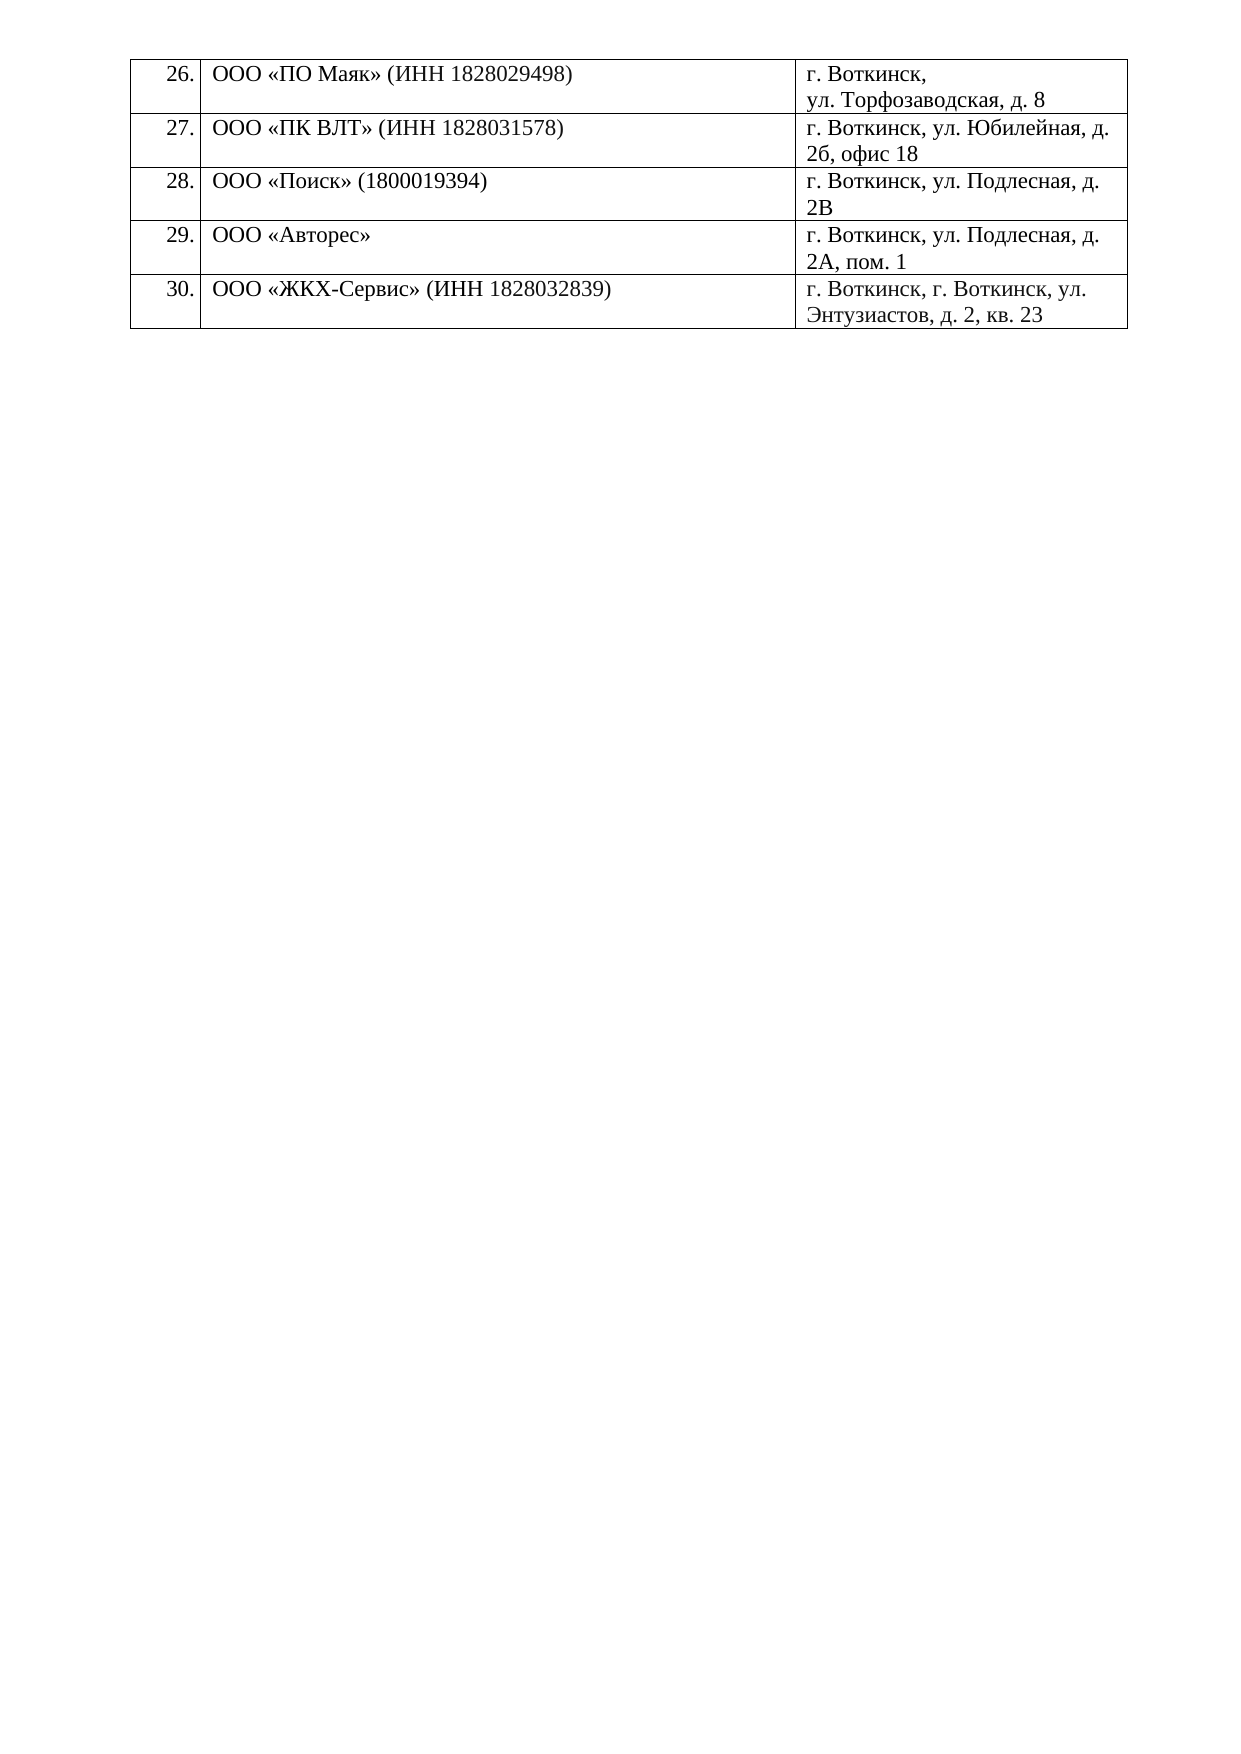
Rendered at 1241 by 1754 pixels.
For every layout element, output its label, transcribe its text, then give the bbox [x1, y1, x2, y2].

table_cell г. Воткинск, ул. Торфозаводская, д. 8 [796, 60, 1127, 113]
table_cell [131, 275, 200, 328]
table_cell ООО «ПО Маяк» (ИНН 1828029498) [201, 60, 795, 113]
table_cell [131, 60, 200, 113]
table_cell [131, 168, 200, 220]
table_cell ООО «Поиск» (1800019394) [201, 168, 795, 220]
table_cell ООО «ПК ВЛТ» (ИНН 1828031578) [201, 114, 795, 167]
table_cell г. Воткинск, ул. Подлесная, д. 2В [796, 168, 1127, 220]
table_cell г. Воткинск, ул. Подлесная, д. 2А, пом. 1 [796, 221, 1127, 274]
table_cell [131, 114, 200, 167]
table_cell ООО «ЖКХ-Сервис» (ИНН 1828032839) [201, 275, 795, 328]
table_cell г. Воткинск, г. Воткинск, ул. Энтузиастов, д. 2, кв. 23 [1043, 275, 1127, 328]
table_cell г. Воткинск, ул. Юбилейная, д. 2б, офис 18 [796, 114, 1127, 167]
table_cell [131, 221, 200, 274]
table_cell ООО «Авторес» [201, 221, 795, 274]
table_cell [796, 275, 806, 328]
